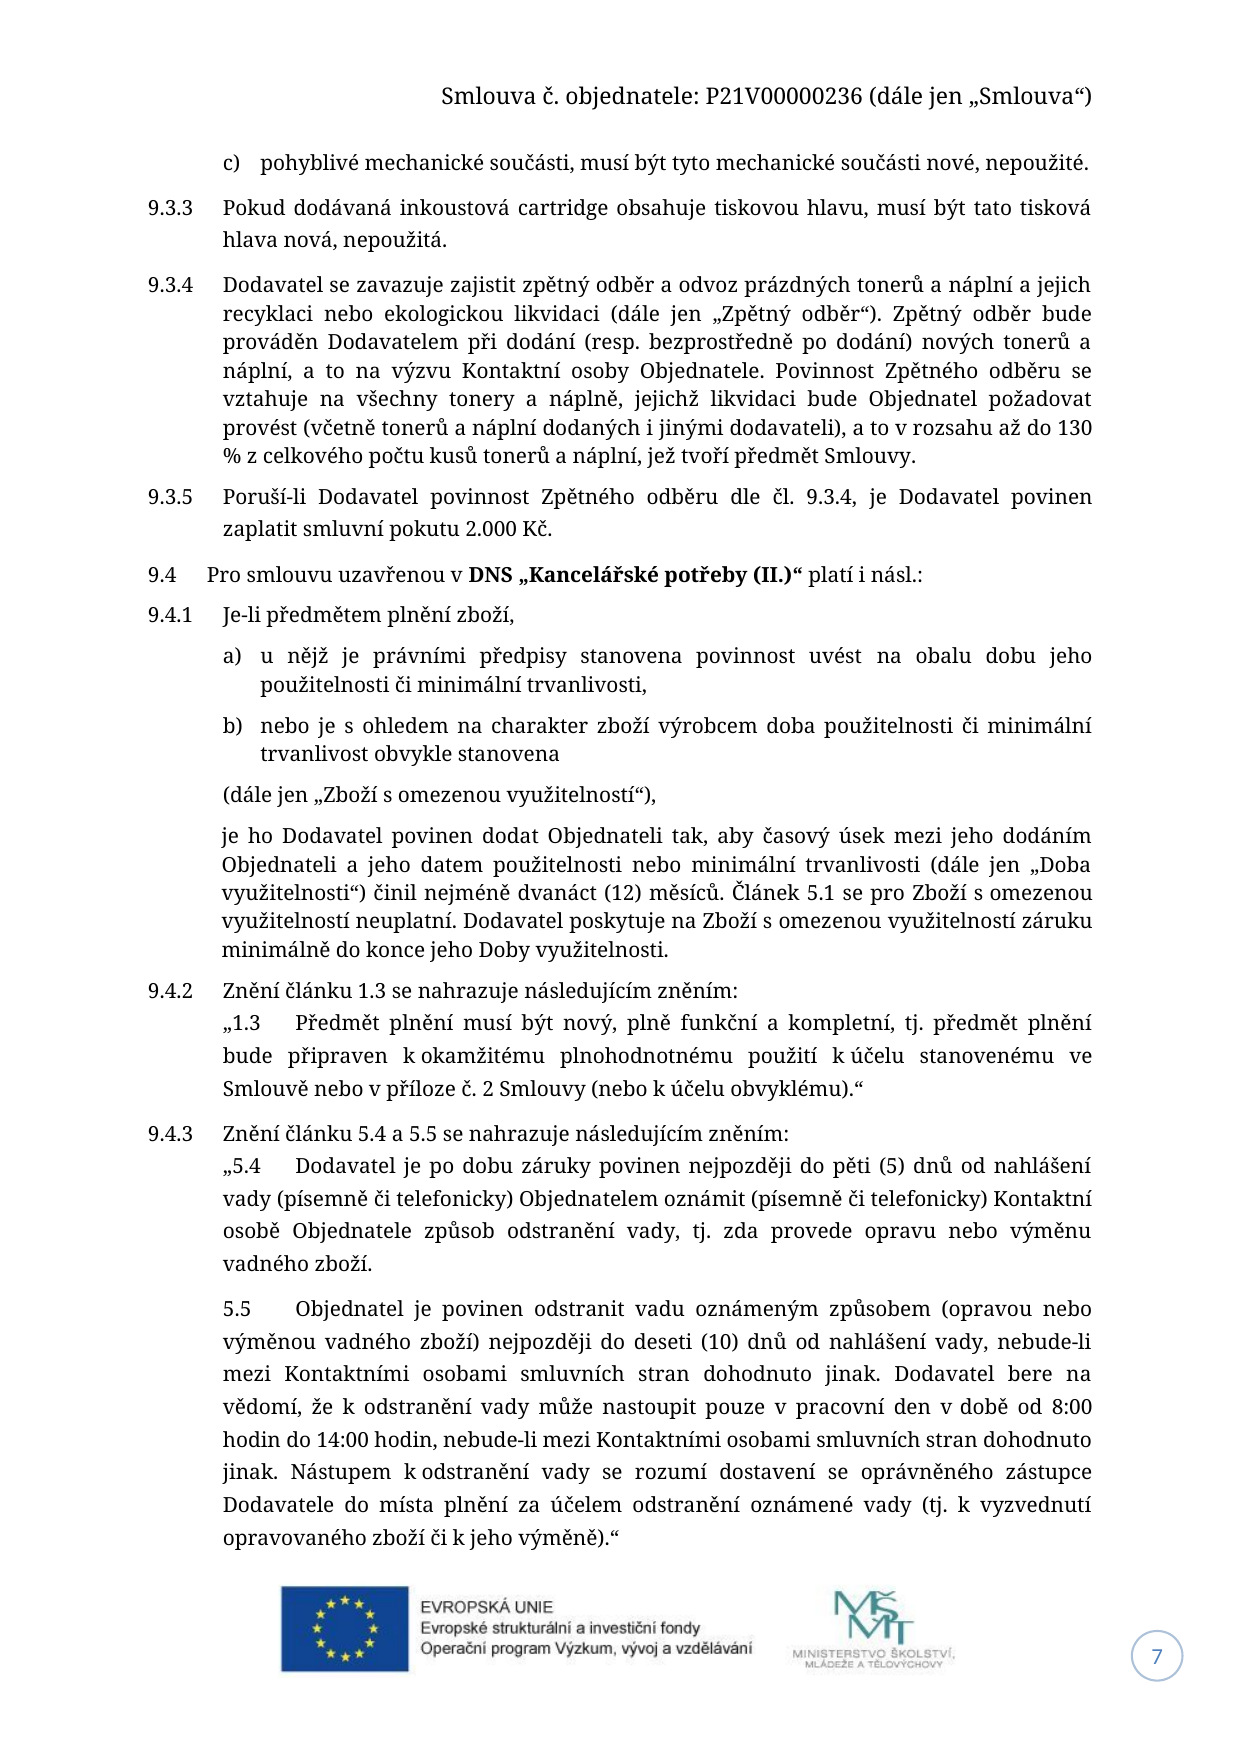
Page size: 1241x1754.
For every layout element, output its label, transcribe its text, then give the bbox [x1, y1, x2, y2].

text (dále jen „Zboží s omezenou využitelností“), [223, 780, 1093, 809]
list Znění článku 5.4 a 5.5 se nahrazuje následujícím zněním: [148, 1119, 1093, 1147]
list Pro smlouvu uzavřenou v DNS „Kancelářské potřeby (II.)“ platí i násl.: [148, 560, 1093, 588]
list Pokud dodávaná inkoustová cartridge obsahuje tiskovou hlavu, musí být tato tisková hlava nová, nepoužitá. [148, 193, 1093, 254]
list nebo je s ohledem na charakter zboží výrobcem doba použitelnosti či minimální trvanlivost obvykle stanovena [223, 711, 1093, 768]
list Je-li předmětem plnění zboží, [148, 601, 1093, 629]
list pohyblivé mechanické součásti, musí být tyto mechanické součásti nové, nepoužité. [223, 148, 1093, 176]
list „1.3 Předmět plnění musí být nový, plně funkční a kompletní, tj. předmět plnění bude připraven k okamžitému plnohodnotnému použití k účelu stanovenému ve Smlouvě nebo v příloze č. 2 Smlouvy (nebo k účelu obvyklému).“ [223, 1008, 1093, 1102]
list Znění článku 1.3 se nahrazuje následujícím zněním: [148, 976, 1093, 1004]
picture [278, 1581, 962, 1678]
text je ho Dodavatel povinen dodat Objednateli tak, aby časový úsek mezi jeho dodáním Objednateli a jeho datem použitelnosti nebo minimální trvanlivosti (dále jen „Doba využitelnosti“) činil nejméně dvanáct (12) měsíců. Článek 5.1 se pro Zboží s omezenou využitelností neuplatní. Dodavatel poskytuje na Zboží s omezenou využitelností záruku minimálně do konce jeho Doby využitelnosti. [221, 821, 1093, 963]
list u nějž je právními předpisy stanovena povinnost uvést na obalu dobu jeho použitelnosti či minimální trvanlivosti, [223, 642, 1093, 698]
list Dodavatel se zavazuje zajistit zpětný odběr a odvoz prázdných tonerů a náplní a jejich recyklaci nebo ekologickou likvidaci (dále jen „Zpětný odběr“). Zpětný odběr bude prováděn Dodavatelem při dodání (resp. bezprostředně po dodání) nových tonerů a náplní, a to na výzvu Kontaktní osoby Objednatele. Povinnost Zpětného odběru se vztahuje na všechny tonery a náplně, jejichž likvidaci bude Objednatel požadovat provést (včetně tonerů a náplní dodaných i jinými dodavateli), a to v rozsahu až do 130 % z celkového počtu kusů tonerů a náplní, jež tvoří předmět Smlouvy. [148, 270, 1093, 469]
list Poruší-li Dodavatel povinnost Zpětného odběru dle čl. 9.3.4, je Dodavatel povinen zaplatit smluvní pokutu 2.000 Kč. [148, 482, 1093, 543]
list 5.5 Objednatel je povinen odstranit vadu oznámeným způsobem (opravou nebo výměnou vadného zboží) nejpozději do deseti (10) dnů od nahlášení vady, nebude-li mezi Kontaktními osobami smluvních stran dohodnuto jinak. Dodavatel bere na vědomí, že k odstranění vady může nastoupit pouze v pracovní den v době od 8:00 hodin do 14:00 hodin, nebude-li mezi Kontaktními osobami smluvních stran dohodnuto jinak. Nástupem k odstranění vady se rozumí dostavení se oprávněného zástupce Dodavatele do místa plnění za účelem odstranění oznámené vady (tj. k vyzvednutí opravovaného zboží či k jeho výměně).“ [223, 1294, 1093, 1551]
list „5.4 Dodavatel je po dobu záruky povinen nejpozději do pěti (5) dnů od nahlášení vady (písemně či telefonicky) Objednatelem oznámit (písemně či telefonicky) Kontaktní osobě Objednatele způsob odstranění vady, tj. zda provede opravu nebo výměnu vadného zboží. [223, 1151, 1093, 1278]
